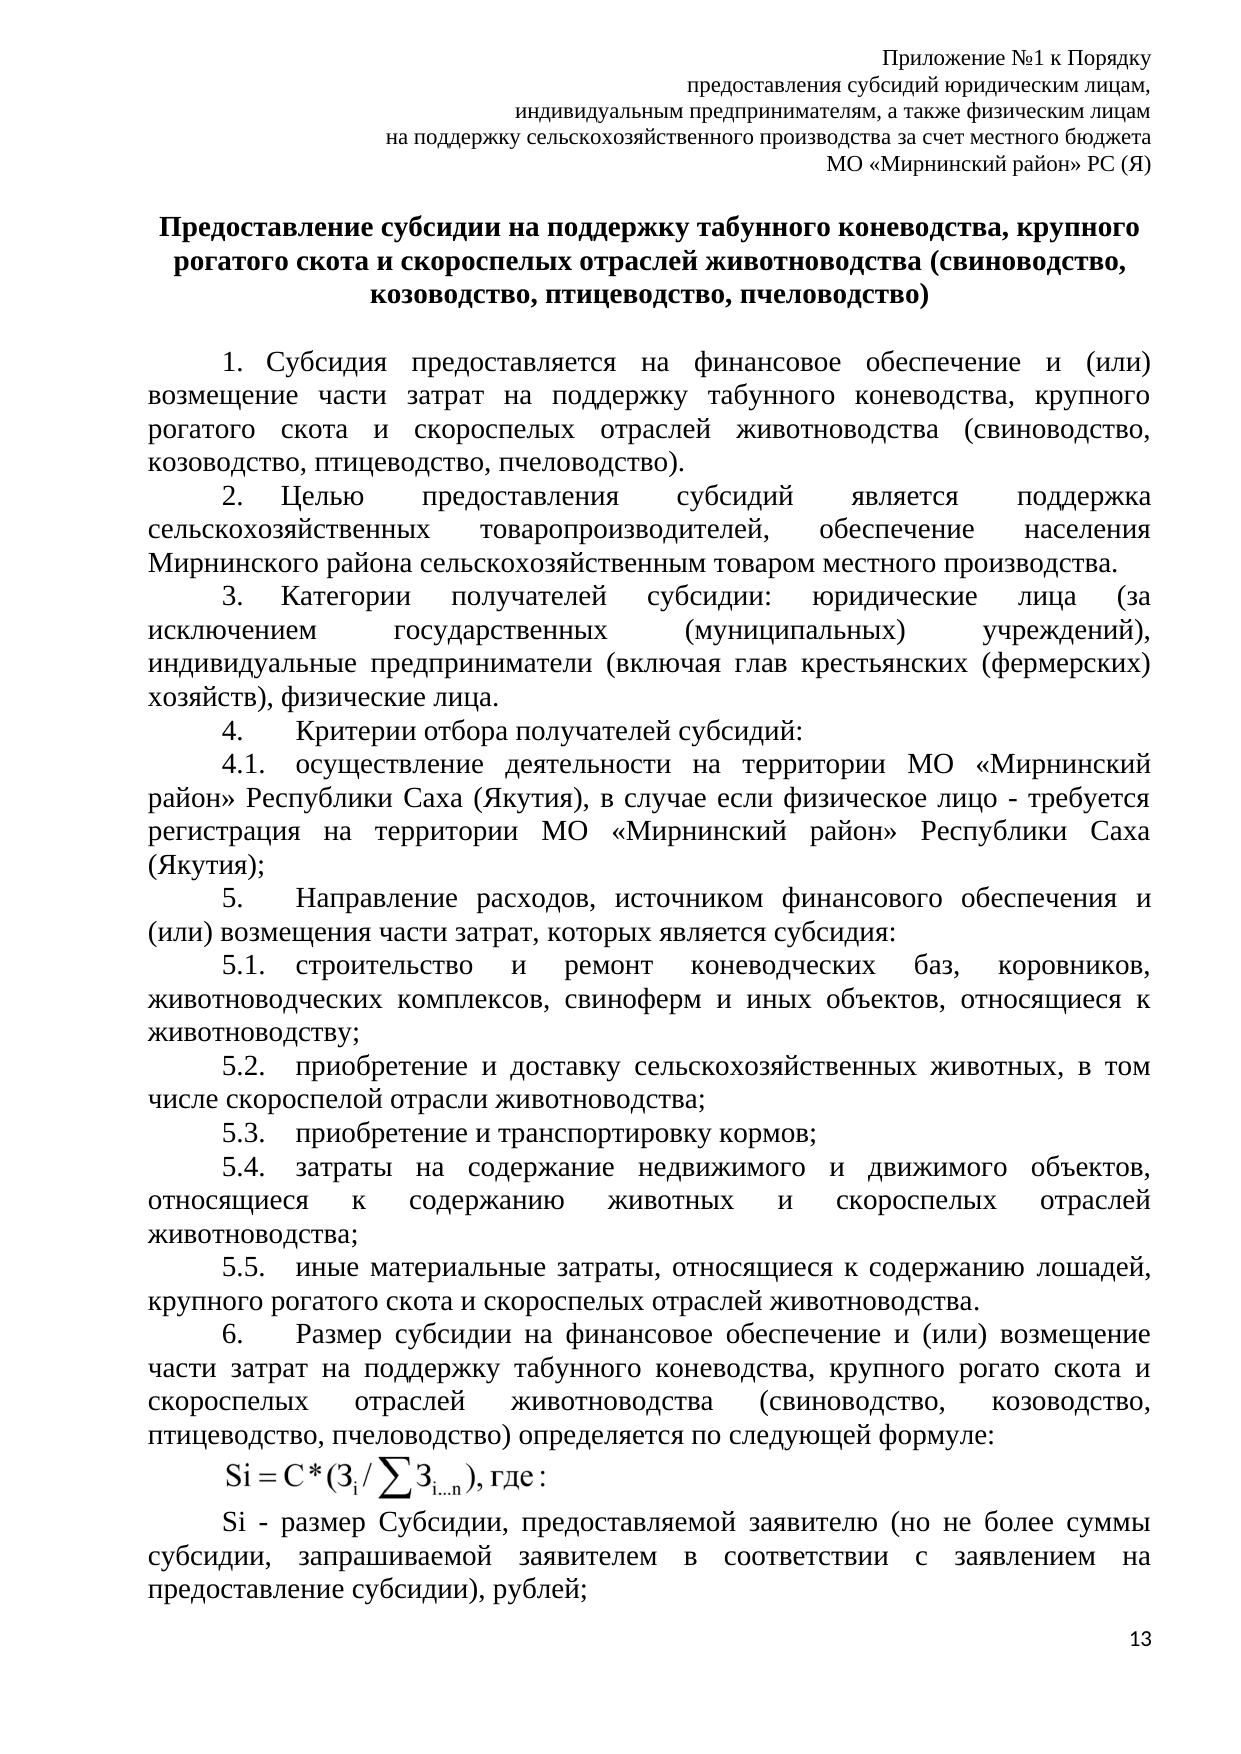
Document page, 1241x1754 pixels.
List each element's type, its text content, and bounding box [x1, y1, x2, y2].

list затраты на содержание недвижимого и движимого объектов, относящиеся к содержанию животных и скороспелых отраслей животноводства; [148, 1149, 1152, 1249]
list Категории получателей субсидии: юридические лица (за исключением государственных (муниципальных) учреждений), индивидуальные предприниматели (включая глав крестьянских (фермерских) хозяйств), физические лица. [148, 578, 1152, 713]
list Целью предоставления субсидий является поддержка сельскохозяйственных товаропроизводителей, обеспечение населения Мирнинского района сельскохозяйственным товаром местного производства. [148, 478, 1152, 578]
list осуществление деятельности на территории МО «Мирнинский район» Республики Саха (Якутия), в случае если физическое лицо - требуется регистрация на территории МО «Мирнинский район» Республики Саха (Якутия); [148, 746, 1152, 880]
list на поддержку сельскохозяйственного производства за счет местного бюджета [223, 123, 1152, 150]
list Критерии отбора получателей субсидий: [148, 713, 1152, 746]
text Предоставление субсидии на поддержку табунного коневодства, крупного рогатого скота и скороспелых отраслей животноводства (свиноводство, козоводство, птицеводство, пчеловодство) [148, 209, 1152, 310]
list Направление расходов, источником финансового обеспечения и (или) возмещения части затрат, которых является субсидия: [148, 880, 1152, 947]
list приобретение и транспортировку кормов; [148, 1115, 1152, 1149]
list иные материальные затраты, относящиеся к содержанию лошадей, крупного рогатого скота и скороспелых отраслей животноводства. [148, 1249, 1152, 1316]
text Приложение №1 к Порядку [679, 44, 1152, 71]
list индивидуальным предпринимателям, а также физическим лицам [223, 97, 1152, 123]
picture [221, 1450, 549, 1505]
list МО «Мирнинский район» РС (Я) [223, 150, 1152, 176]
list строительство и ремонт коневодческих баз, коровников, животноводческих комплексов, свиноферм и иных объектов, относящиеся к животноводству; [148, 947, 1152, 1048]
text Si - размер Субсидии, предоставляемой заявителю (но не более суммы субсидии, запрашиваемой заявителем в соответствии с заявлением на предоставление субсидии), рублей; [148, 1504, 1152, 1605]
list Размер субсидии на финансовое обеспечение и (или) возмещение части затрат на поддержку табунного коневодства, крупного рогато скота и скороспелых отраслей животноводства (свиноводство, козоводство, птицеводство, пчеловодство) определяется по следующей формуле: [148, 1316, 1152, 1451]
list предоставления субсидий юридическим лицам, [223, 71, 1152, 97]
list приобретение и доставку сельскохозяйственных животных, в том числе скороспелой отрасли животноводства; [148, 1048, 1152, 1115]
list Субсидия предоставляется на финансовое обеспечение и (или) возмещение части затрат на поддержку табунного коневодства, крупного рогатого скота и скороспелых отраслей животноводства (свиноводство, козоводство, птицеводство, пчеловодство). [148, 344, 1152, 478]
